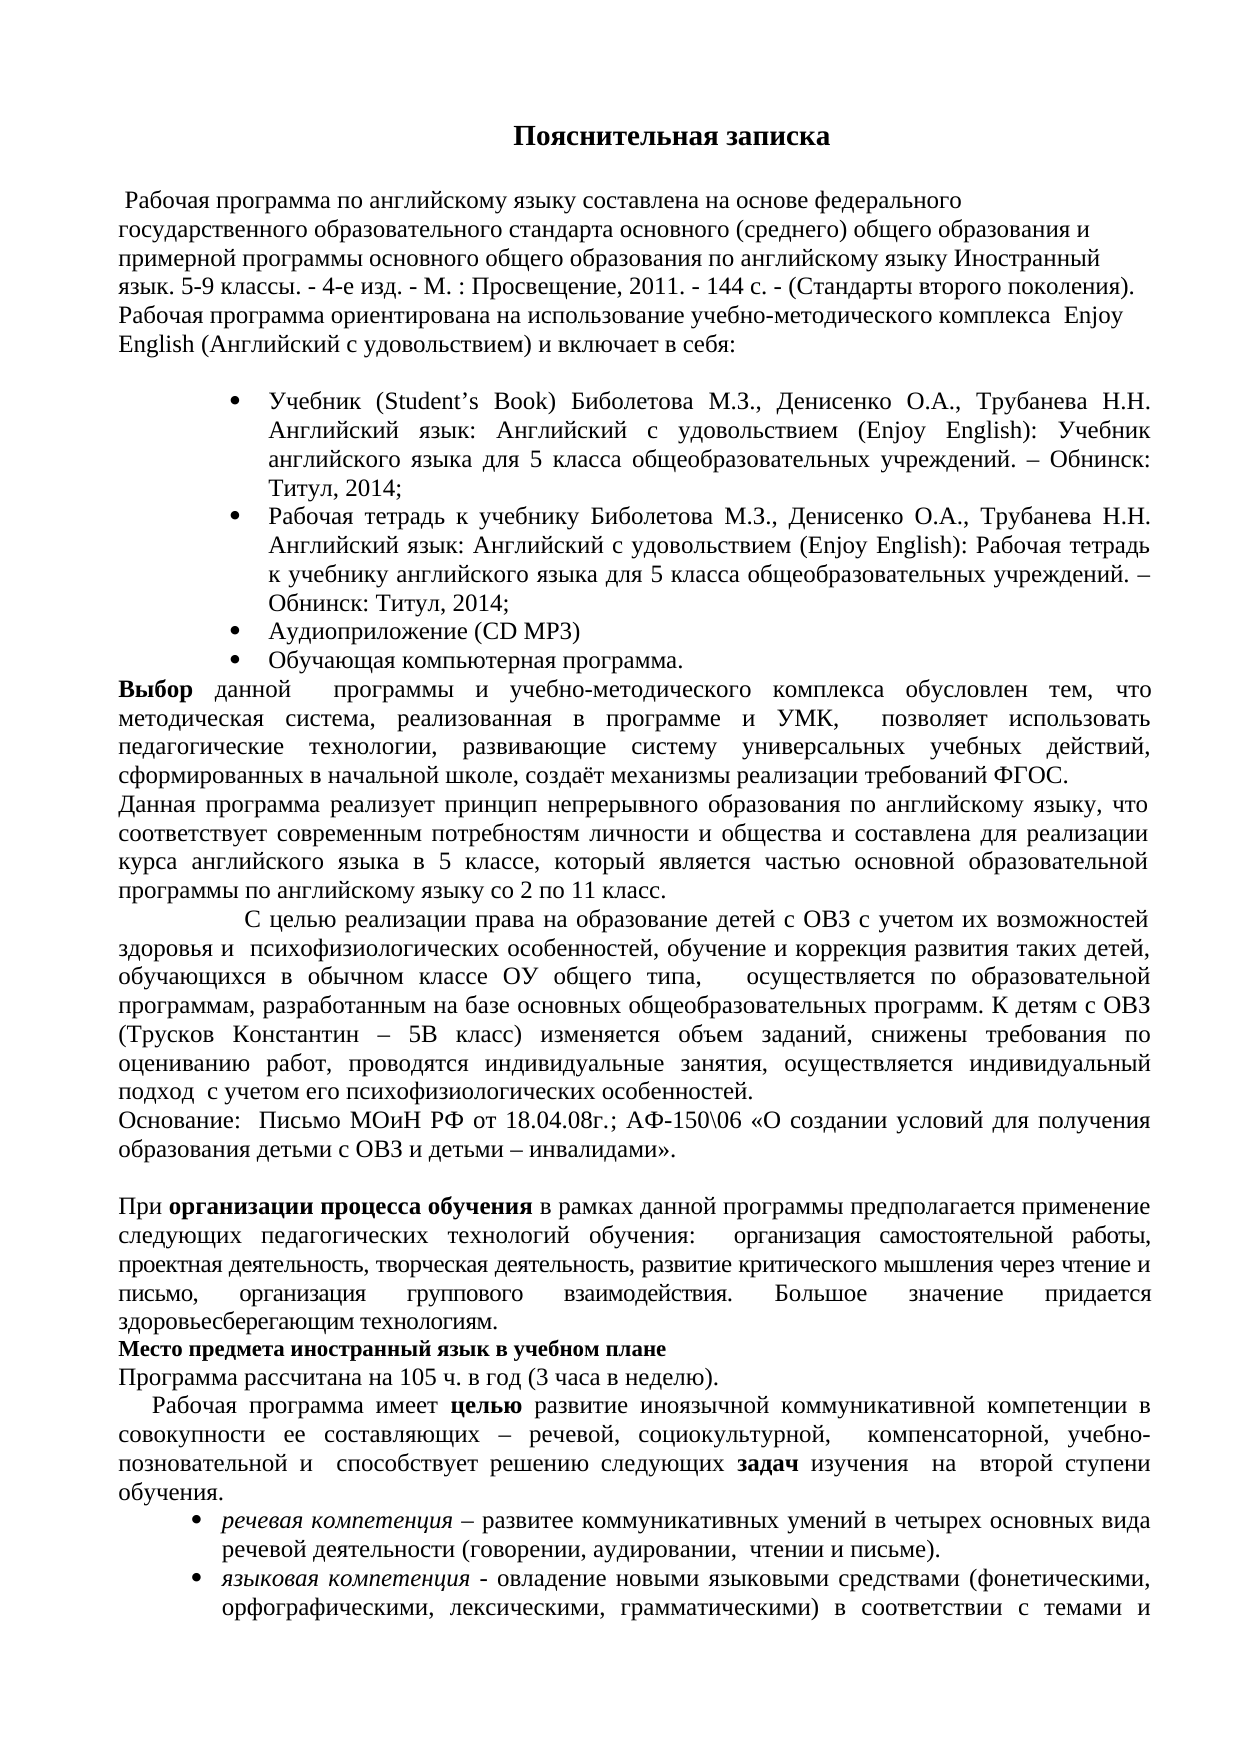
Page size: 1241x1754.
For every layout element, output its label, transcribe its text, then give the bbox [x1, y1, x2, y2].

text Пояснительная записка [156, 118, 1152, 152]
list Обучающая компьютерная программа. [231, 645, 1152, 674]
text Место предмета иностранный язык в учебном плане [118, 1335, 1152, 1362]
text Данная программа реализует принцип непрерывного образования по английскому языку, что соответствует современным потребностям личности и общества и составлена для реализации курса английского языка в 5 классе, который является частью основной образовательной программы по английскому языку со 2 по 11 класс. [118, 789, 1149, 904]
text Программа рассчитана на 105 ч. в год (3 часа в неделю). [81, 1362, 1152, 1390]
list Аудиоприложение (CD MP3) [231, 616, 1152, 645]
text Выбор данной программы и учебно-методического комплекса обусловлен тем, что методическая система, реализованная в программе и УМК, позволяет использовать педагогические технологии, развивающие систему универсальных учебных действий, сформированных в начальной школе, создаёт механизмы реализации требований ФГОС. [118, 674, 1152, 789]
text С целью реализации права на образование детей с ОВЗ с учетом их возможностей здоровья и психофизиологических особенностей, обучение и коррекция развития таких детей, обучающихся в обычном классе ОУ общего типа, осуществляется по образовательной программам, разработанным на базе основных общеобразовательных программ. К детям с ОВЗ (Трусков Константин – 5В класс) изменяется объем заданий, снижены требования по оцениванию работ, проводятся индивидуальные занятия, осуществляется индивидуальный подход с учетом его психофизиологических особенностей. [118, 904, 1152, 1105]
text При организации процесса обучения в рамках данной программы предполагается применение следующих педагогических технологий обучения: организация самостоятельной работы, проектная деятельность, творческая деятельность, развитие критического мышления через чтение и письмо, организация группового взаимодействия. Большое значение придается здоровьесберегающим технологиям. [118, 1191, 1152, 1335]
text Рабочая программа по английскому языку составлена на основе федерального государственного образовательного стандарта основного (среднего) общего образования и примерной программы основного общего образования по английскому языку Иностранный язык. 5-9 классы. - 4-е изд. - М. : Просвещение, 2011. - 144 с. - (Стандарты второго поколения). [118, 185, 1150, 300]
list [192, 1563, 1152, 1620]
list речевая компетенция – развитее коммуникативных умений в четырех основных вида речевой деятельности (говорении, аудировании, чтении и письме). [192, 1505, 1152, 1563]
text Рабочая программа ориентирована на использование учебно-методического комплекса Enjoy English (Английский с удовольствием) и включает в себя: [118, 300, 1150, 358]
text Рабочая программа имеет целью развитие иноязычной коммуникативной компетенции в совокупности ее составляющих – речевой, социокультурной, компенсаторной, учебно-позновательной и способствует решению следующих задач изучения на второй ступени обучения. [81, 1390, 1152, 1505]
text Основание: Письмо МОиН РФ от 18.04.08г.; АФ-150\06 «О создании условий для получения образования детьми с ОВЗ и детьми – инвалидами». [118, 1105, 1152, 1163]
list Учебник (Student’s Book) Биболетова М.З., Денисенко О.А., Трубанева Н.Н. Английский язык: Английский с удовольствием (Enjoy English): Учебник английского языка для 5 класса общеобразовательных учреждений. – Обнинск: Титул, 2014; [231, 386, 1152, 501]
list Рабочая тетрадь к учебнику Биболетова М.З., Денисенко О.А., Трубанева Н.Н. Английский язык: Английский с удовольствием (Enjoy English): Рабочая тетрадь к учебнику английского языка для 5 класса общеобразовательных учреждений. – Обнинск: Титул, 2014; [231, 501, 1152, 616]
